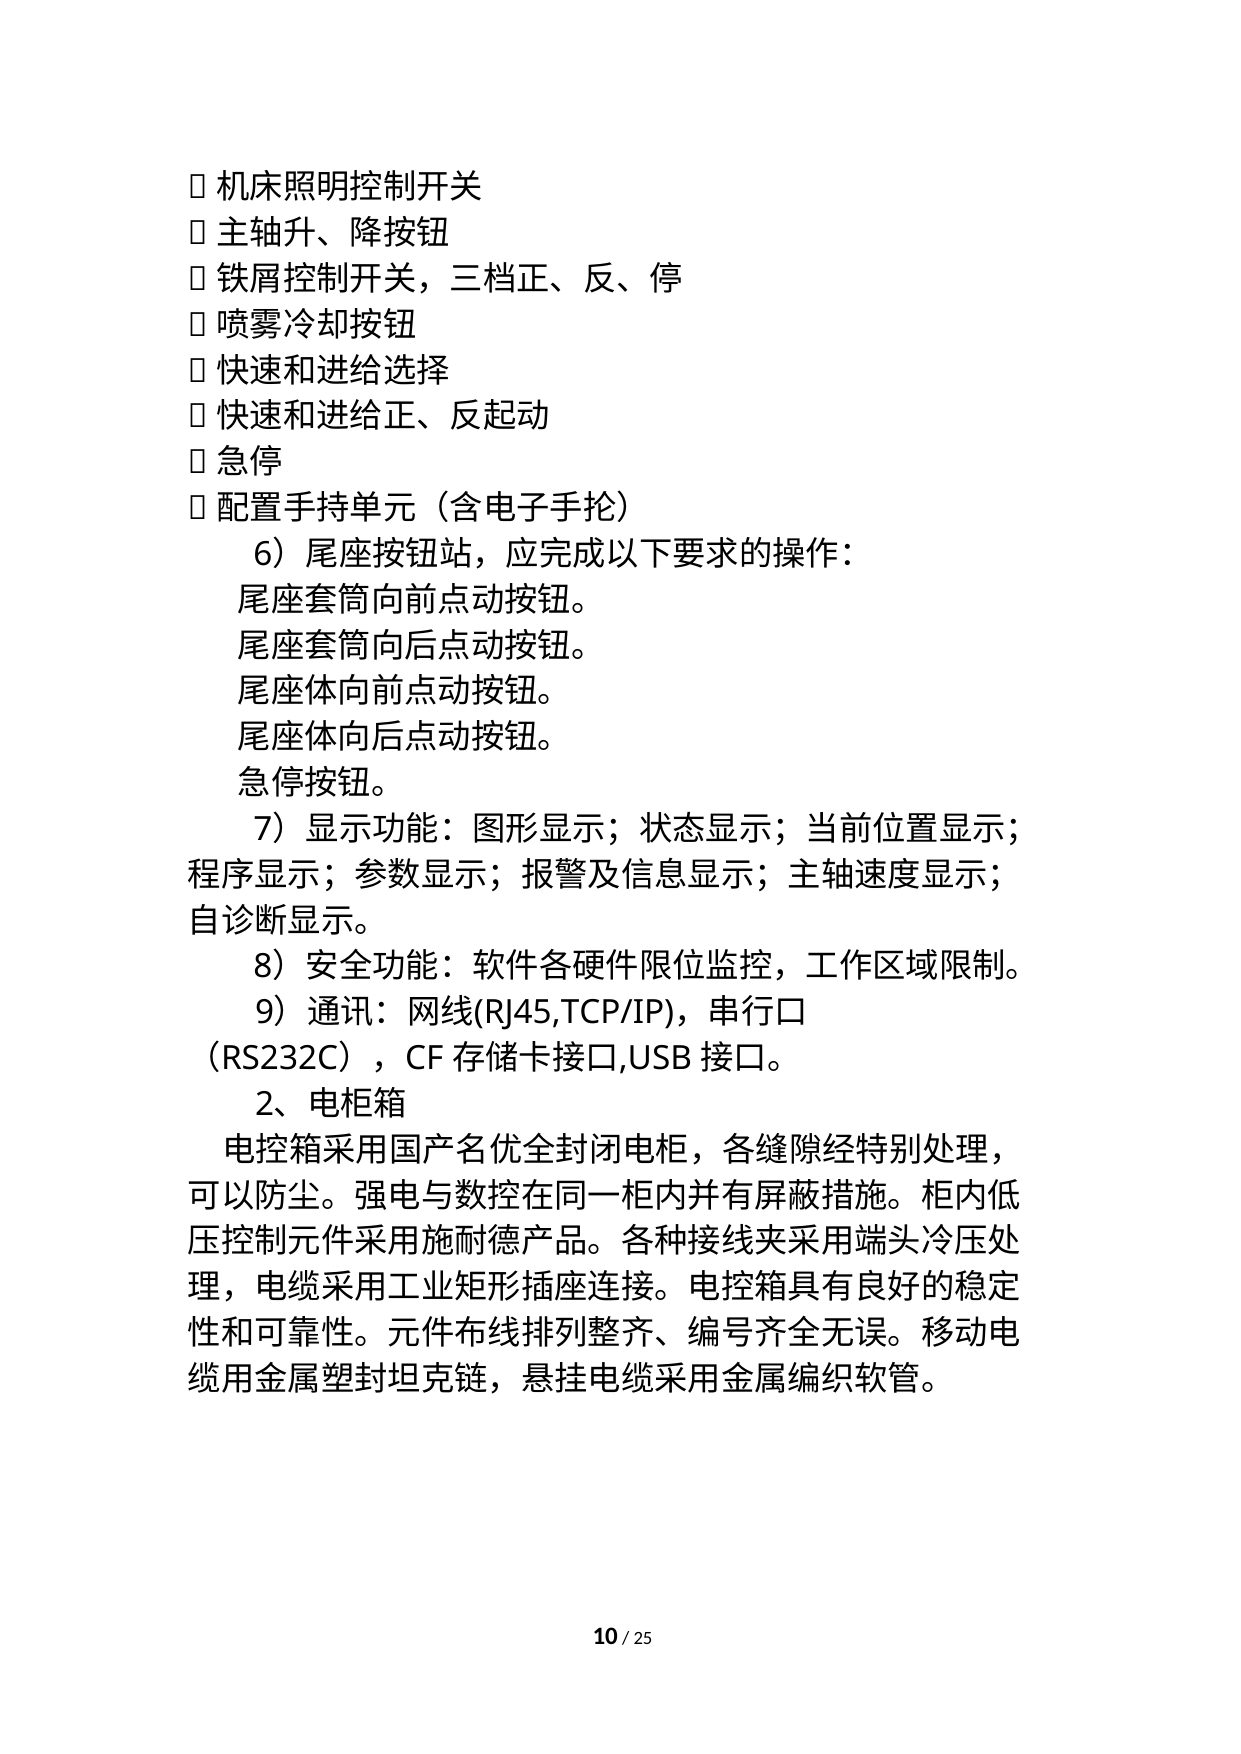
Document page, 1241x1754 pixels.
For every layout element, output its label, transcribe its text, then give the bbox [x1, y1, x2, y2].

text 电控箱采用国产名优全封闭电柜，各缝隙经特别处理，可以防尘。强电与数控在同一柜内并有屏蔽措施。柜内低压控制元件采用施耐德产品。各种接线夹采用端头冷压处理，电缆采用工业矩形插座连接。电控箱具有良好的稳定性和可靠性。元件布线排列整齐、编号齐全无误。移动电缆用金属塑封坦克链，悬挂电缆采用金属编织软管。 [187, 1124, 1053, 1399]
text 6）尾座按钮站，应完成以下要求的操作： [187, 529, 1053, 574]
text  配置手持单元（含电子手抡） [187, 483, 1053, 529]
text 尾座体向后点动按钮。 [187, 712, 1053, 758]
text 2、电柜箱 [187, 1079, 1053, 1124]
text  快速和进给选择 [187, 345, 1053, 391]
text 急停按钮。 [187, 758, 1053, 804]
text  快速和进给正、反起动 [187, 391, 1053, 437]
text  主轴升、降按钮 [187, 208, 1053, 254]
text  铁屑控制开关，三档正、反、停 [187, 254, 1053, 299]
text 7）显示功能：图形显示；状态显示；当前位置显示；程序显示；参数显示；报警及信息显示；主轴速度显示；自诊断显示。 [187, 804, 1053, 941]
text  机床照明控制开关 [187, 162, 1053, 208]
text  喷雾冷却按钮 [187, 299, 1053, 345]
text 9）通讯：网线(RJ45,TCP/IP)，串行口（RS232C），CF 存储卡接口,USB 接口。 [187, 987, 1053, 1079]
text 尾座套筒向前点动按钮。 [187, 574, 1053, 620]
text 尾座体向前点动按钮。 [187, 666, 1053, 712]
text  急停 [187, 437, 1053, 483]
text 尾座套筒向后点动按钮。 [187, 620, 1053, 666]
text 8）安全功能：软件各硬件限位监控，工作区域限制。 [187, 941, 1053, 987]
